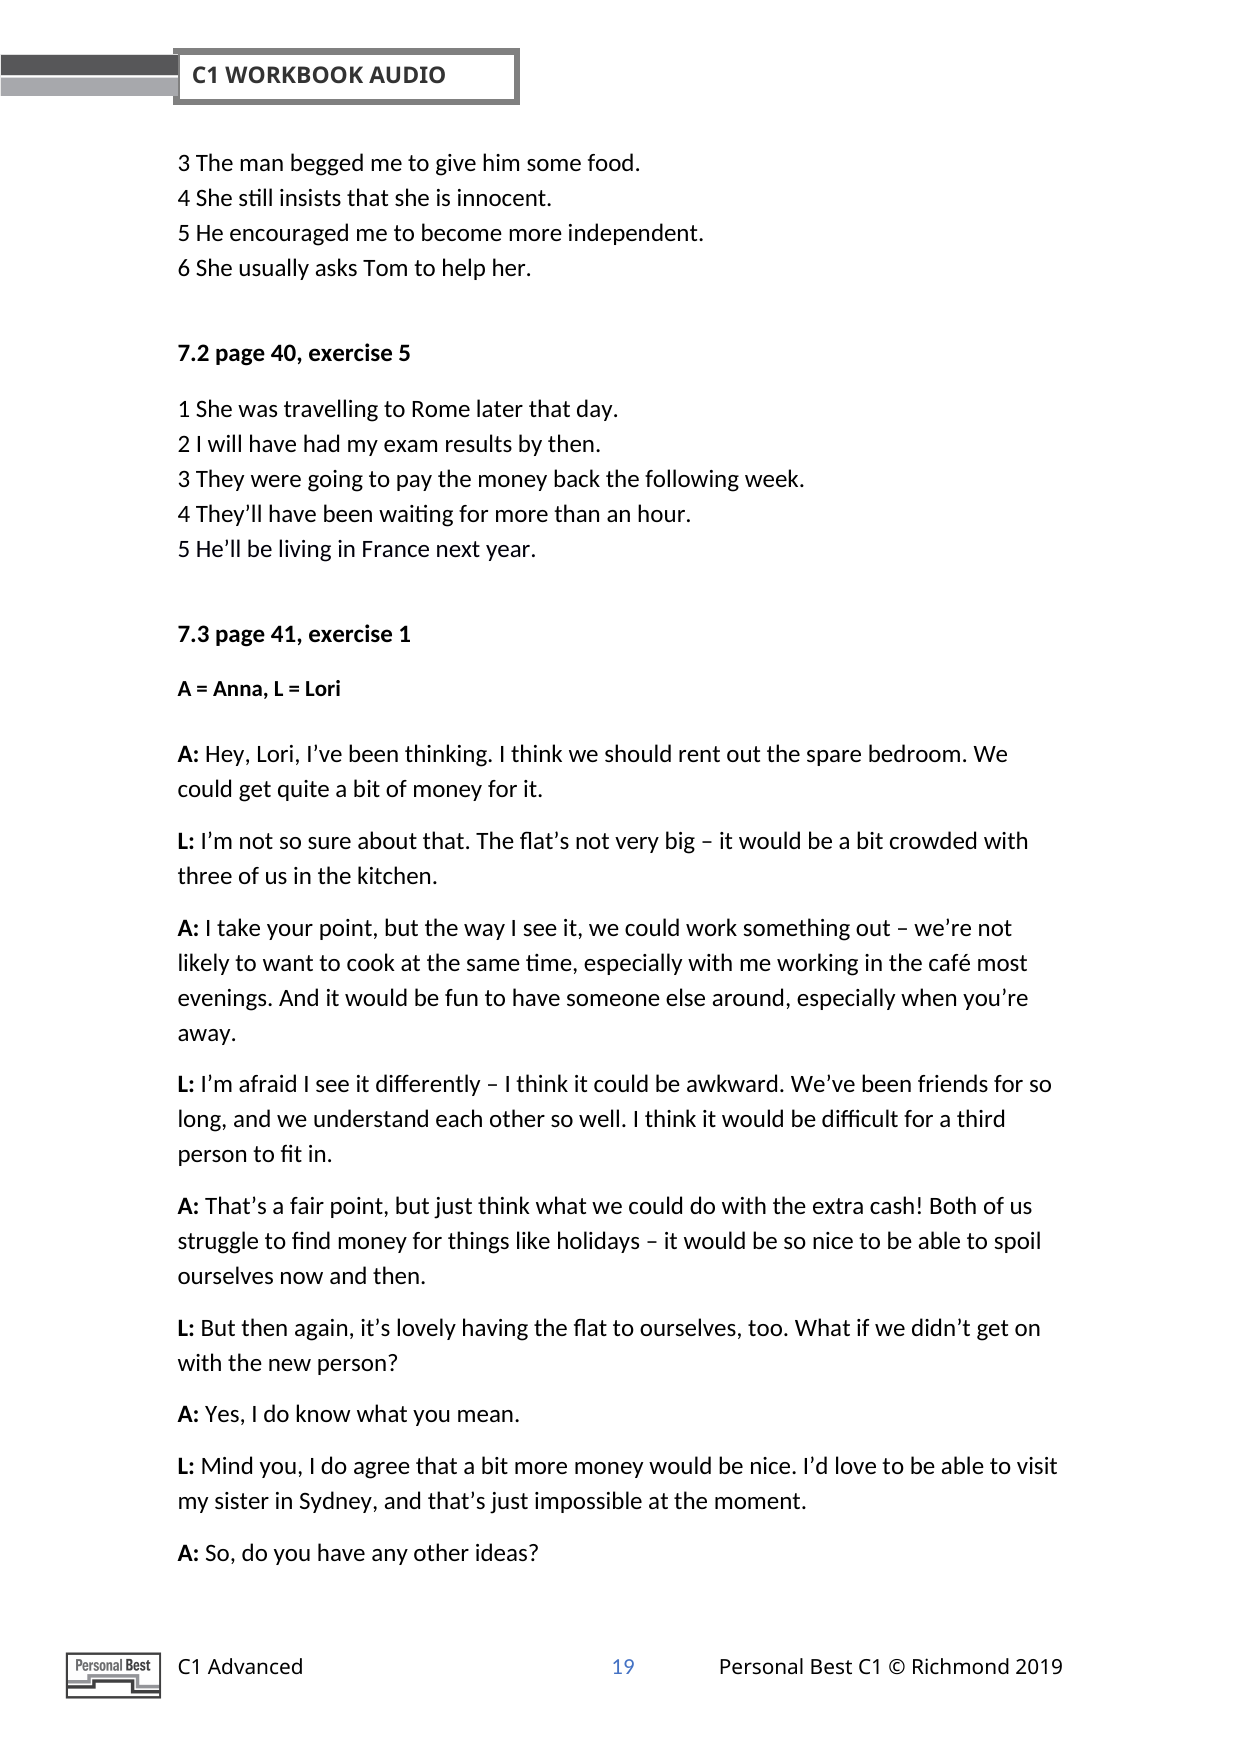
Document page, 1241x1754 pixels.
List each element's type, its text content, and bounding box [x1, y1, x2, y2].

picture [65, 1652, 162, 1699]
text could get quite a bit of money for it. [177, 774, 1063, 804]
text A: That’s a fair point, but just think what we could do with the extra cash! Both of us [177, 1190, 1063, 1221]
text L: But then again, it’s lovely having the flat to ourselves, too. What if we didn’t get on [177, 1312, 1063, 1342]
text L: Mind you, I do agree that a bit more money would be nice. I’d love to be able to visit [177, 1450, 1063, 1481]
text away. [177, 1017, 1063, 1047]
text my sister in Sydney, and that’s just impossible at the moment. [177, 1485, 1063, 1516]
text 5 He encouraged me to become more independent. [177, 218, 1063, 248]
text ourselves now and then. [177, 1260, 1063, 1291]
text L: I’m not so sure about that. The flat’s not very big – it would be a bit crowded with [177, 825, 1063, 856]
text 3 The man begged me to give him some food. [177, 148, 1063, 178]
text with the new person? [177, 1347, 1063, 1377]
text 4 They’ll have been waiting for more than an hour. [177, 498, 1063, 529]
text A: Yes, I do know what you mean. [177, 1399, 1063, 1429]
text A = Anna, L = Lori [177, 674, 1063, 702]
text 1 She was travelling to Rome later that day. [177, 393, 1063, 424]
text long, and we understand each other so well. I think it would be difficult for a third [177, 1104, 1063, 1134]
text person to fit in. [177, 1139, 1063, 1169]
text evenings. And it would be fun to have someone else around, especially when you’re [177, 982, 1063, 1012]
text 4 She still insists that she is innocent. [177, 183, 1063, 213]
text struggle to find money for things like holidays – it would be so nice to be able to spoil [177, 1225, 1063, 1256]
text 5 He’ll be living in France next year. [177, 533, 1063, 564]
text 6 She usually asks Tom to help her. [177, 253, 1063, 283]
text A: Hey, Lori, I’ve been thinking. I think we should rent out the spare bedroom. We [177, 739, 1063, 769]
text 3 They were going to pay the money back the following week. [177, 463, 1063, 494]
text A: I take your point, but the way I see it, we could work something out – we’re not [177, 912, 1063, 942]
text three of us in the kitchen. [177, 860, 1063, 891]
text A: So, do you have any other ideas? [177, 1537, 1063, 1567]
subtitle 7.3 page 41, exercise 1 [177, 618, 1063, 649]
text L: I’m afraid I see it differently – I think it could be awkward. We’ve been friends for so [177, 1069, 1063, 1099]
text likely to want to cook at the same time, especially with me working in the café most [177, 947, 1063, 977]
text 2 I will have had my exam results by then. [177, 428, 1063, 459]
picture [0, 54, 178, 96]
subtitle 7.2 page 40, exercise 5 [177, 338, 1063, 368]
